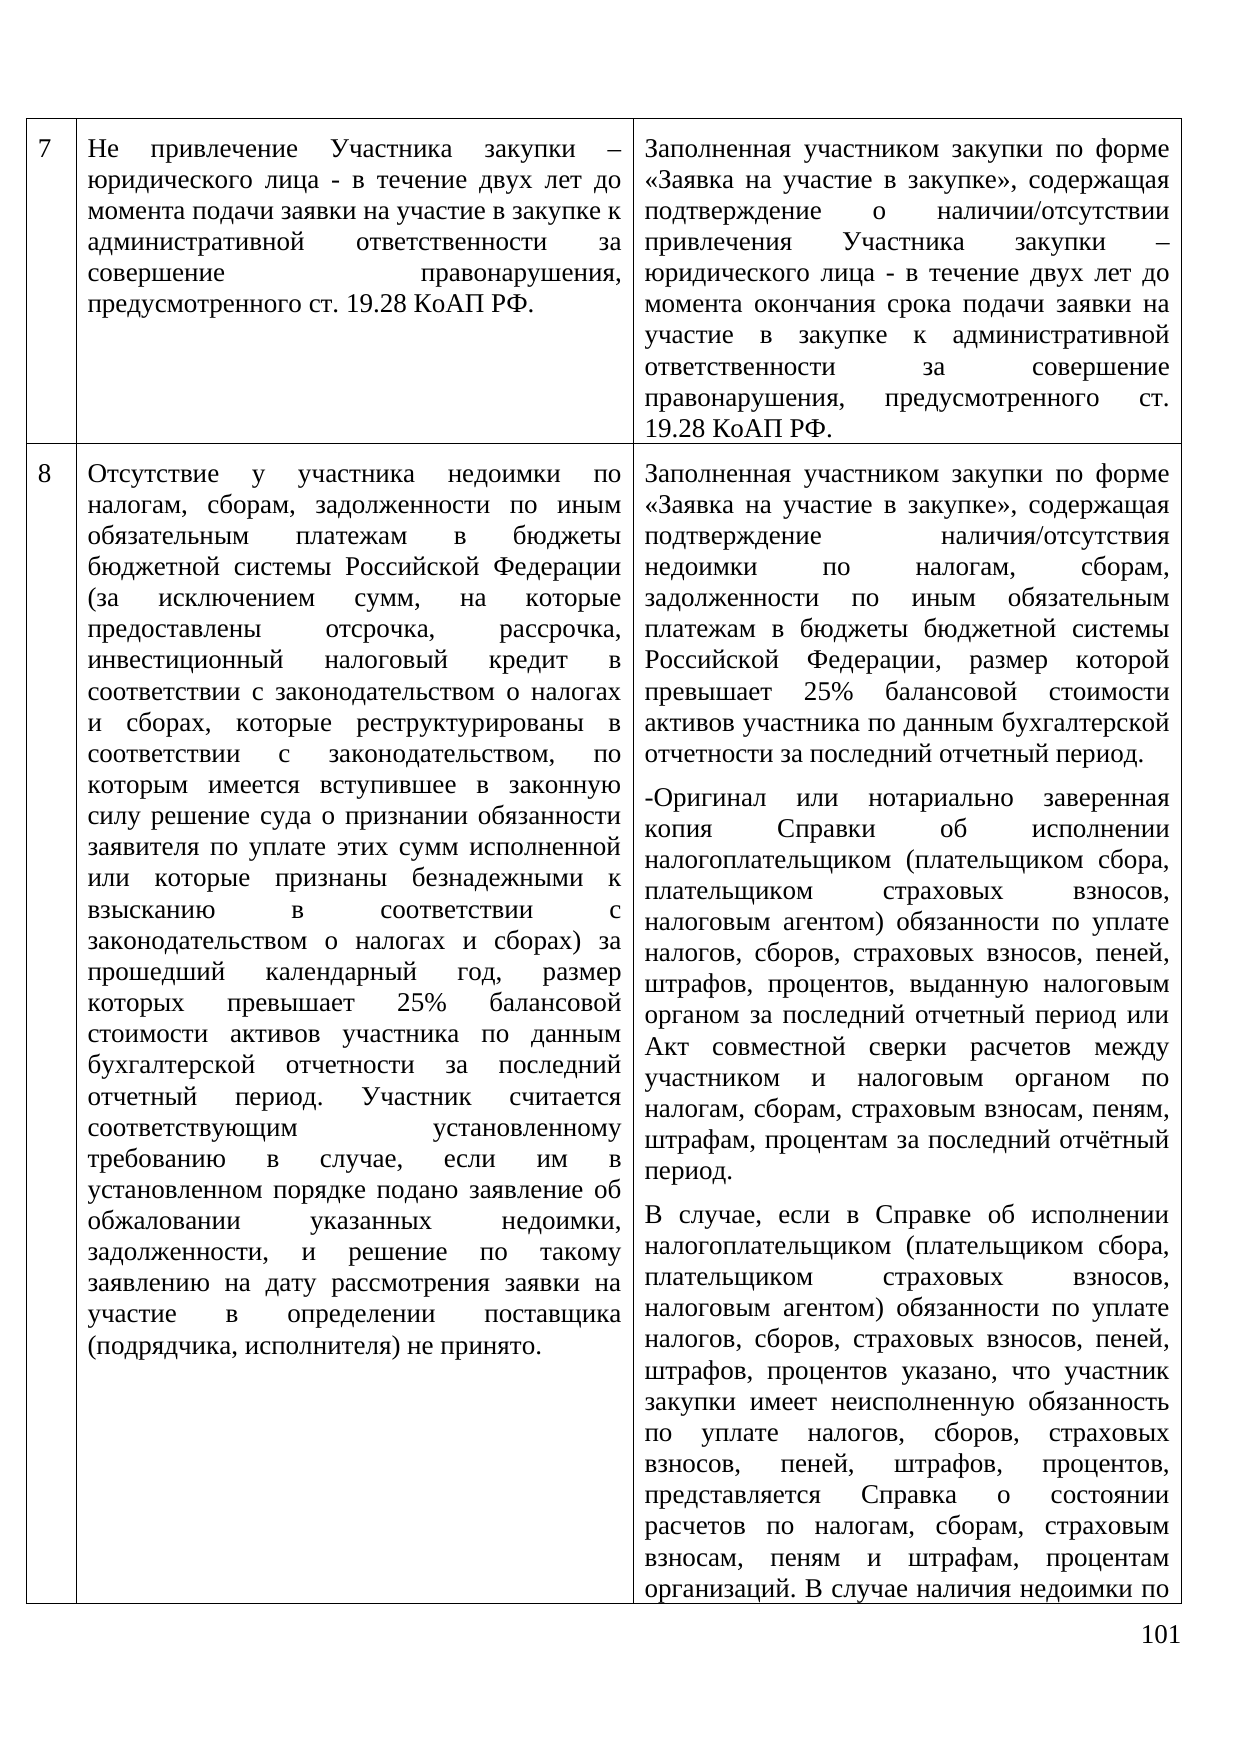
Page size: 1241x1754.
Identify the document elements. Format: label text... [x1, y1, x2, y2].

table_cell Заполненная участником закупки по форме «Заявка на участие в закупке», содержащая подтверждение о наличии/отсутствии привлечения Участника закупки – юридического лица - в течение двух лет до момента окончания срока подачи заявки на участие в закупке к административной ответственности за совершение правонарушения, предусмотренного ст. 19.28 КоАП РФ. [634, 119, 1181, 443]
table_cell 8 [27, 444, 76, 1603]
table_cell Не привлечение Участника закупки – юридического лица - в течение двух лет до момента подачи заявки на участие в закупке к административной ответственности за совершение правонарушения, предусмотренного ст. 19.28 КоАП РФ. [77, 119, 633, 443]
table_cell 7 [27, 119, 76, 443]
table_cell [634, 444, 1181, 1603]
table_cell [77, 444, 633, 1603]
